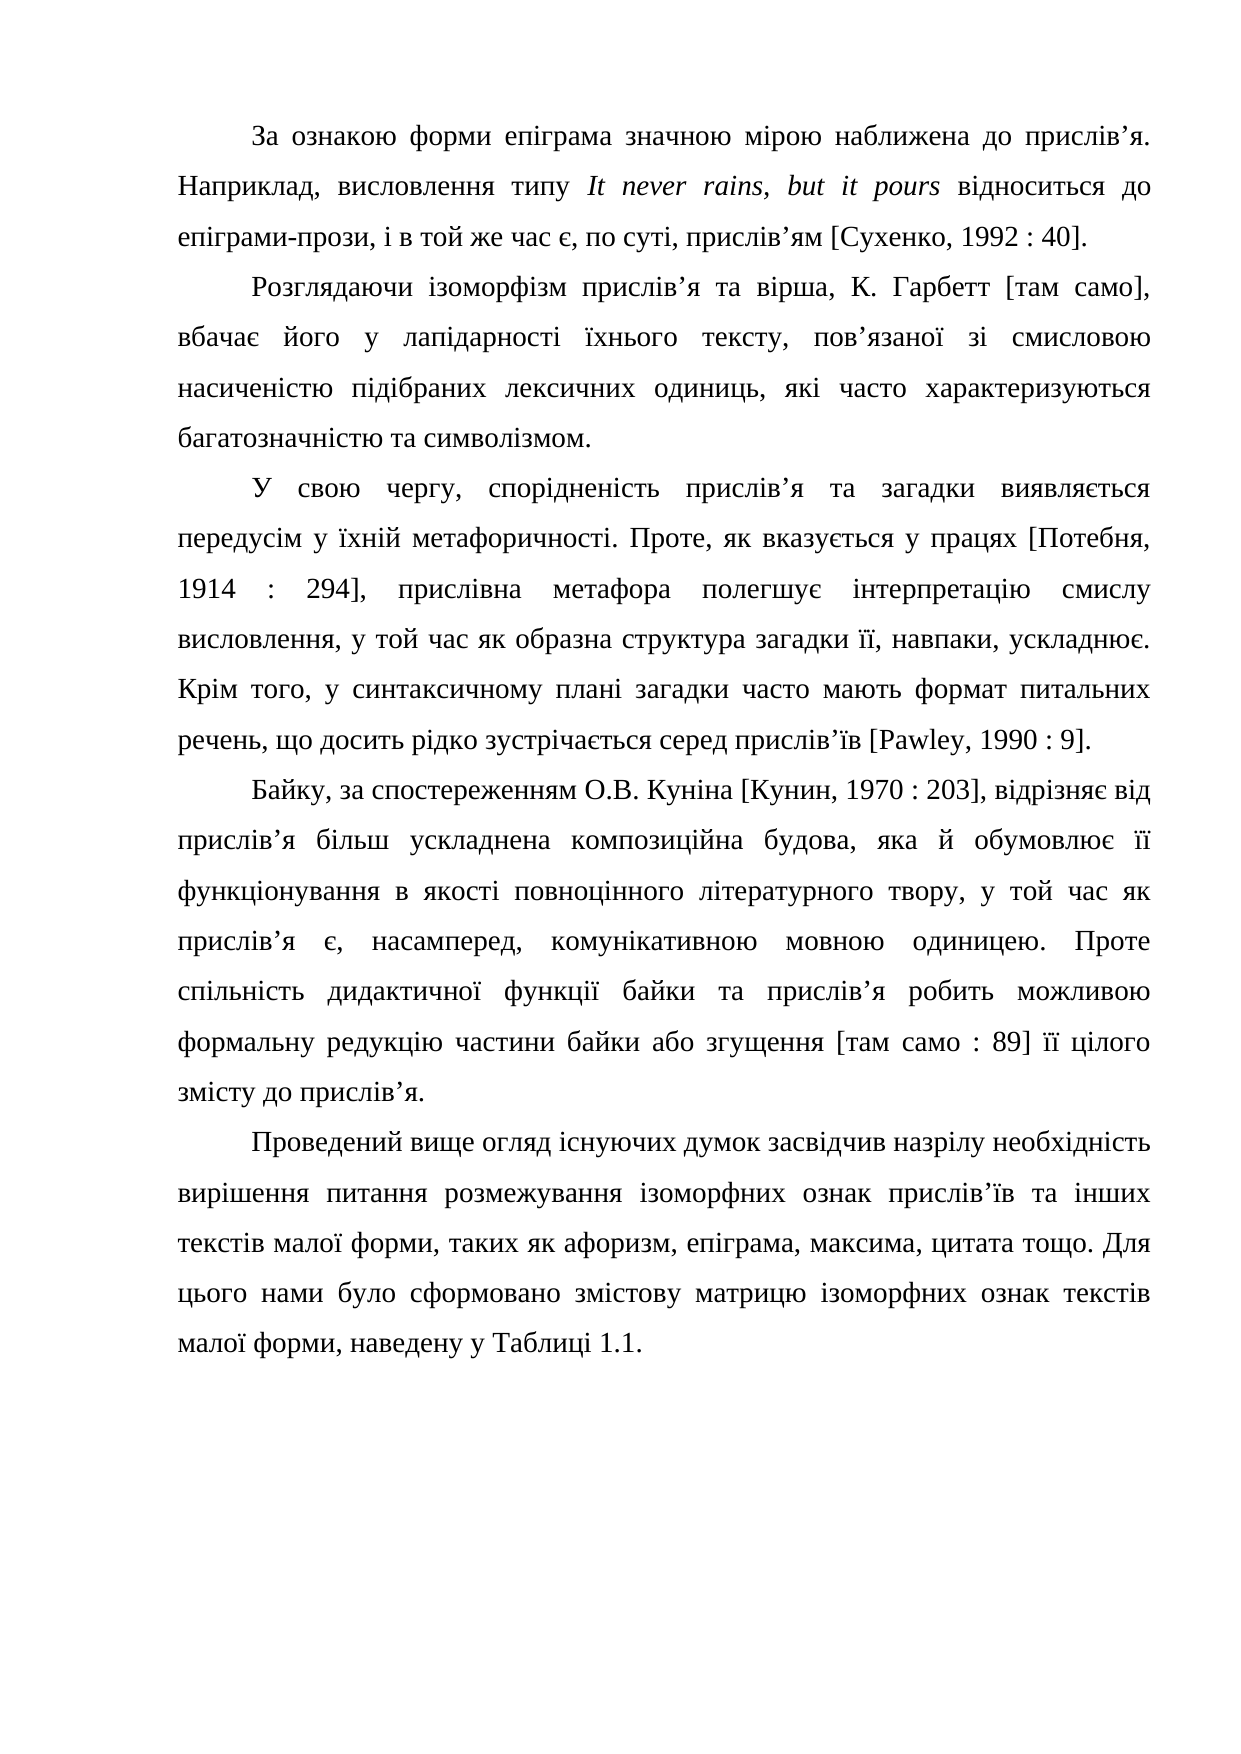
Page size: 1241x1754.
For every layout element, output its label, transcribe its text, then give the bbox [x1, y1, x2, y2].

text Байку, за спостереженням О.В. Куніна [Кунин, 1970 : 203], відрізняє від прислів’я більш ускладнена композиційна будова, яка й обумовлює її функціонування в якості повноцінного літературного твору, у той час як прислів’я є, насамперед, комунікативною мовною одиницею. Проте спільність дидактичної функції байки та прислів’я робить можливою формальну редукцію частини байки або згущення [там само : 89] її цілого змісту до прислів’я. [177, 772, 1152, 1108]
text У свою чергу, спорідненість прислів’я та загадки виявляється передусім у їхній метафоричності. Проте, як вказується у працях [Потебня, 1914 : 294], прислівна метафора полегшує інтерпретацію смислу висловлення, у той час як образна структура загадки її, навпаки, ускладнює. Крім того, у синтаксичному плані загадки часто мають формат питальних речень, що досить рідко зустрічається серед прислів’їв [Pawley, 1990 : 9]. [177, 470, 1152, 755]
text Проведений вище огляд існуючих думок засвідчив назрілу необхідність вирішення питання розмежування ізоморфних ознак прислів’їв та інших текстів малої форми, таких як афоризм, епіграма, максима, цитата тощо. Для цього нами було сформовано змістову матрицю ізоморфних ознак текстів малої форми, наведену у Таблиці 1.1. [177, 1124, 1152, 1359]
text За ознакою форми епіграма значною мірою наближена до прислів’я. Наприклад, висловлення типу It never rains, but it pours відноситься до епіграми-прози, і в той же час є, по суті, прислів’ям [Сухенко, 1992 : 40]. [177, 118, 1152, 252]
text Розглядаючи ізоморфізм прислів’я та вірша, К. Гарбетт [там само], вбачає його у лапідарності їхнього тексту, пов’язаної зі смисловою насиченістю підібраних лексичних одиниць, які часто характеризуються багатозначністю та символізмом. [177, 269, 1152, 453]
